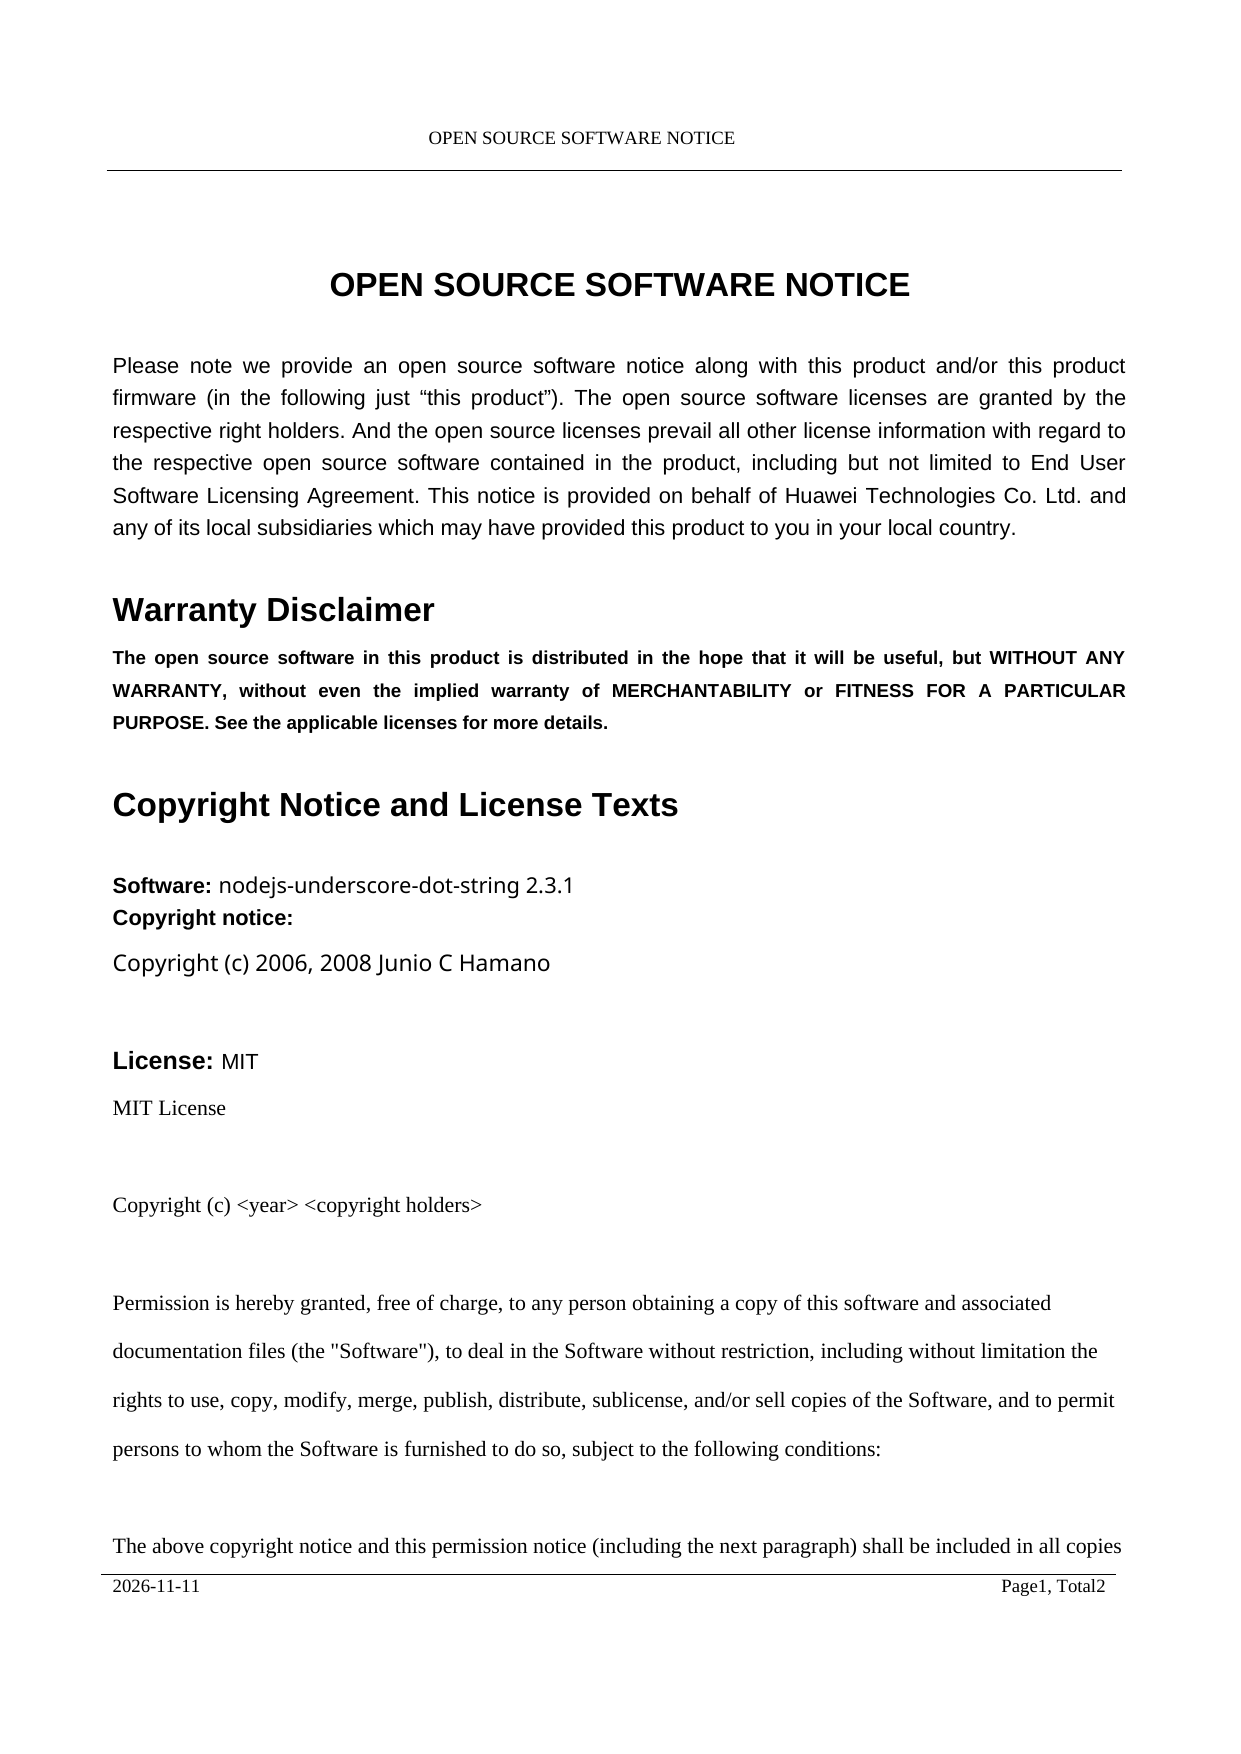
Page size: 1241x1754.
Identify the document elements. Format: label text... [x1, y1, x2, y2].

text Please note we provide an open source software notice along with this product and/or this product firmware (in the following just “this product”). The open source software licenses are granted by the respective right holders. And the open source licenses prevail all other license information with regard to the respective open source software contained in the product, including but not limited to End User Software Licensing Agreement. This notice is provided on behalf of Huawei Technologies Co. Ltd. and any of its local subsidiaries which may have provided this product to you in your local country. [112, 349, 1128, 544]
text Warranty Disclaimer [112, 576, 1128, 641]
text Copyright Notice and License Texts [112, 771, 1128, 836]
text OPEN SOURCE SOFTWARE NOTICE [112, 251, 1128, 316]
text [112, 1091, 1128, 1562]
text License: MIT [112, 1044, 1128, 1077]
text Software: nodejs-underscore-dot-string 2.3.1 [112, 869, 1128, 901]
text Copyright (c) 2006, 2008 Junio C Hamano [112, 947, 1128, 1028]
text Copyright notice: [112, 901, 1128, 934]
text The open source software in this product is distributed in the hope that it will be useful, but WITHOUT ANY WARRANTY, without even the implied warranty of MERCHANTABILITY or FITNESS FOR A PARTICULAR PURPOSE. See the applicable licenses for more details. [112, 641, 1128, 739]
